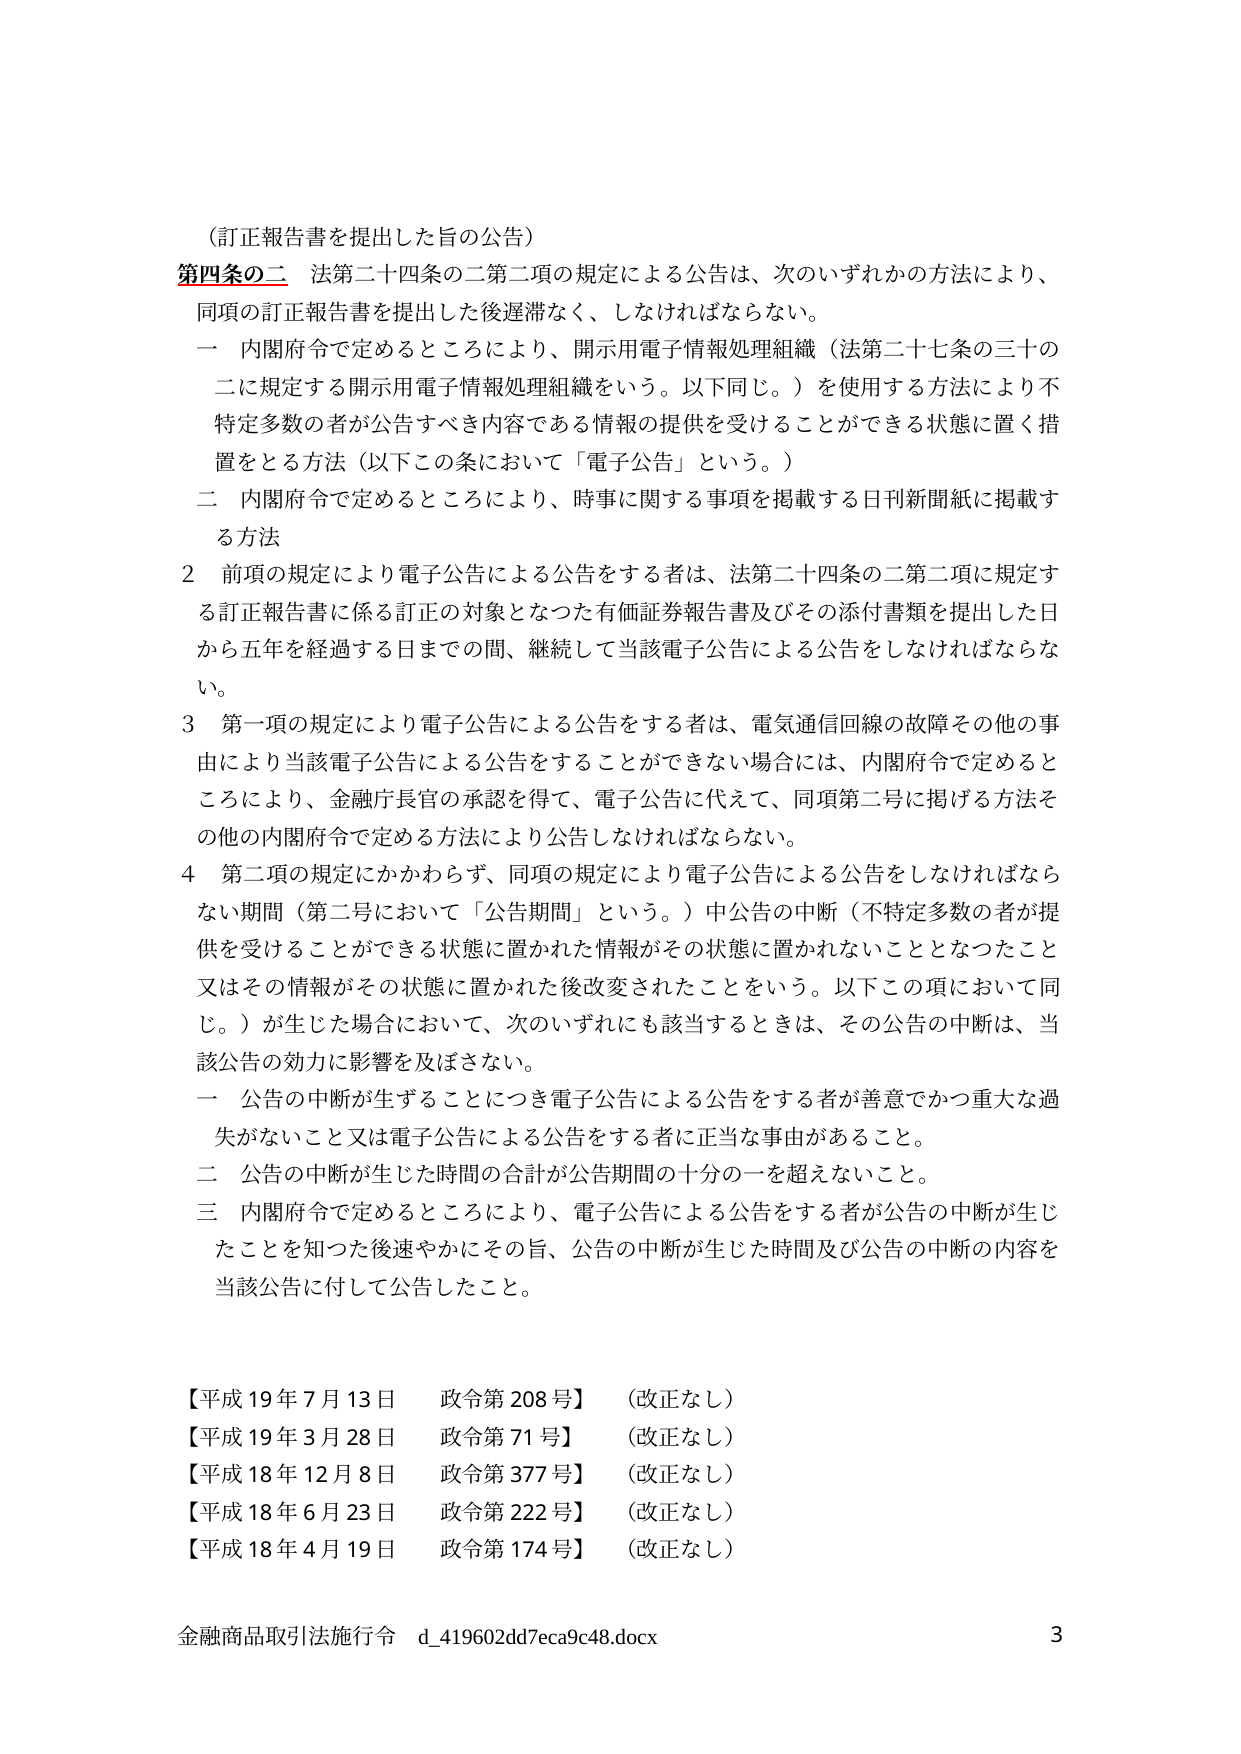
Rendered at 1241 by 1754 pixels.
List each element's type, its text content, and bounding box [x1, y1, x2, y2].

text ４ 第二項の規定にかかわらず、同項の規定により電子公告による公告をしなければならない期間（第二号において「公告期間」という。）中公告の中断（不特定多数の者が提供を受けることができる状態に置かれた情報がその状態に置かれないこととなつたこと又はその情報がその状態に置かれた後改変されたことをいう。以下この項において同じ。）が生じた場合において、次のいずれにも該当するときは、その公告の中断は、当該公告の効力に影響を及ぼさない。 [177, 854, 1063, 1079]
text 第四条の二 法第二十四条の二第二項の規定による公告は、次のいずれかの方法により、同項の訂正報告書を提出した後遅滞なく、しなければならない。 [177, 254, 1063, 329]
text 【平成18年4月19日 政令第174号】 （改正なし） [177, 1529, 1063, 1567]
text 【平成19年7月13日 政令第208号】 （改正なし） [177, 1379, 1063, 1417]
text 二 内閣府令で定めるところにより、時事に関する事項を掲載する日刊新聞紙に掲載する方法 [196, 479, 1063, 554]
text （訂正報告書を提出した旨の公告） [196, 217, 1063, 254]
text ３ 第一項の規定により電子公告による公告をする者は、電気通信回線の故障その他の事由により当該電子公告による公告をすることができない場合には、内閣府令で定めるところにより、金融庁長官の承認を得て、電子公告に代えて、同項第二号に掲げる方法その他の内閣府令で定める方法により公告しなければならない。 [177, 704, 1063, 854]
text 【平成19年3月28日 政令第71号】 （改正なし） [177, 1417, 1063, 1454]
text 一 内閣府令で定めるところにより、開示用電子情報処理組織（法第二十七条の三十の二に規定する開示用電子情報処理組織をいう。以下同じ。）を使用する方法により不特定多数の者が公告すべき内容である情報の提供を受けることができる状態に置く措置をとる方法（以下この条において「電子公告」という。） [196, 329, 1063, 479]
text 【平成18年12月8日 政令第377号】 （改正なし） [177, 1454, 1063, 1492]
text 一 公告の中断が生ずることにつき電子公告による公告をする者が善意でかつ重大な過失がないこと又は電子公告による公告をする者に正当な事由があること。 [196, 1079, 1063, 1154]
text 二 公告の中断が生じた時間の合計が公告期間の十分の一を超えないこと。 [196, 1154, 1063, 1192]
text 【平成18年6月23日 政令第222号】 （改正なし） [177, 1492, 1063, 1529]
text 三 内閣府令で定めるところにより、電子公告による公告をする者が公告の中断が生じたことを知つた後速やかにその旨、公告の中断が生じた時間及び公告の中断の内容を当該公告に付して公告したこと。 [196, 1192, 1063, 1304]
text ２ 前項の規定により電子公告による公告をする者は、法第二十四条の二第二項に規定する訂正報告書に係る訂正の対象となつた有価証券報告書及びその添付書類を提出した日から五年を経過する日までの間、継続して当該電子公告による公告をしなければならない。 [177, 554, 1063, 704]
